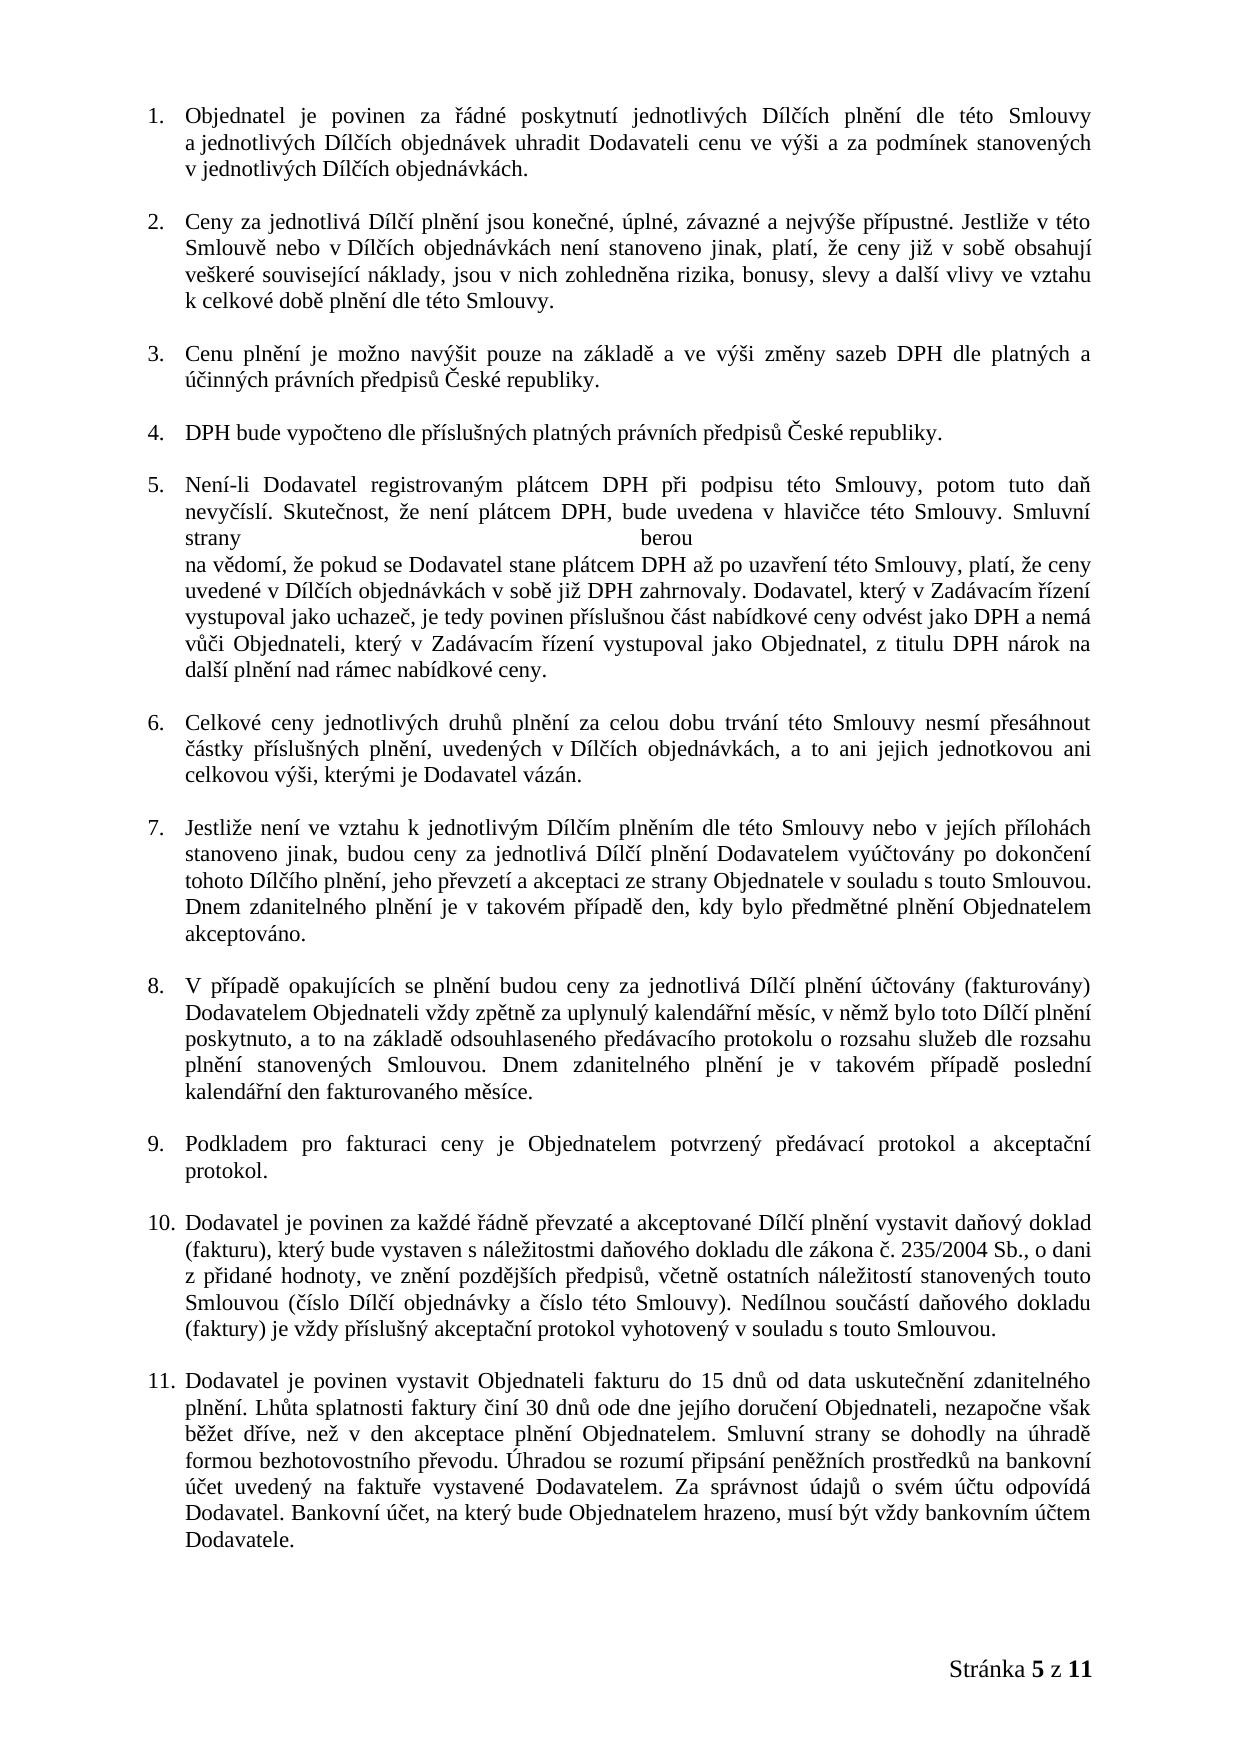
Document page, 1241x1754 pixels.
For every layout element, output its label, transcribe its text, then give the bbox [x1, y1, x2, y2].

list V případě opakujících se plnění budou ceny za jednotlivá Dílčí plnění účtovány (fakturovány) Dodavatelem Objednateli vždy zpětně za uplynulý kalendářní měsíc, v němž bylo toto Dílčí plnění poskytnuto, a to na základě odsouhlaseného předávacího protokolu o rozsahu služeb dle rozsahu plnění stanovených Smlouvou. Dnem zdanitelného plnění je v takovém případě poslední kalendářní den fakturovaného měsíce. [147, 972, 1093, 1104]
list DPH bude vypočteno dle příslušných platných právních předpisů České republiky. [147, 419, 1093, 445]
list Podkladem pro fakturaci ceny je Objednatelem potvrzený předávací protokol a akceptační protokol. [147, 1130, 1093, 1183]
list Celkové ceny jednotlivých druhů plnění za celou dobu trvání této Smlouvy nesmí přesáhnout částky příslušných plnění, uvedených v Dílčích objednávkách, a to ani jejich jednotkovou ani celkovou výši, kterými je Dodavatel vázán. [147, 709, 1093, 788]
list Jestliže není ve vztahu k jednotlivým Dílčím plněním dle této Smlouvy nebo v jejích přílohách stanoveno jinak, budou ceny za jednotlivá Dílčí plnění Dodavatelem vyúčtovány po dokončení tohoto Dílčího plnění, jeho převzetí a akceptaci ze strany Objednatele v souladu s touto Smlouvou. Dnem zdanitelného plnění je v takovém případě den, kdy bylo předmětné plnění Objednatelem akceptováno. [147, 814, 1093, 946]
list Ceny za jednotlivá Dílčí plnění jsou konečné, úplné, závazné a nejvýše přípustné. Jestliže v této Smlouvě nebo v Dílčích objednávkách není stanoveno jinak, platí, že ceny již v sobě obsahují veškeré související náklady, jsou v nich zohledněna rizika, bonusy, slevy a další vlivy ve vztahu k celkové době plnění dle této Smlouvy. [147, 208, 1093, 313]
list Dodavatel je povinen vystavit Objednateli fakturu do 15 dnů od data uskutečnění zdanitelného plnění. Lhůta splatnosti faktury činí 30 dnů ode dne jejího doručení Objednateli, nezapočne však běžet dříve, než v den akceptace plnění Objednatelem. Smluvní strany se dohodly na úhradě formou bezhotovostního převodu. Úhradou se rozumí připsání peněžních prostředků na bankovní účet uvedený na faktuře vystavené Dodavatelem. Za správnost údajů o svém účtu odpovídá Dodavatel. Bankovní účet, na který bude Objednatelem hrazeno, musí být vždy bankovním účtem Dodavatele. [147, 1368, 1093, 1552]
list Není-li Dodavatel registrovaným plátcem DPH při podpisu této Smlouvy, potom tuto daň nevyčíslí. Skutečnost, že není plátcem DPH, bude uvedena v hlavičce této Smlouvy. Smluvní strany berou na vědomí, že pokud se Dodavatel stane plátcem DPH až po uzavření této Smlouvy, platí, že ceny uvedené v Dílčích objednávkách v sobě již DPH zahrnovaly. Dodavatel, který v Zadávacím řízení vystupoval jako uchazeč, je tedy povinen příslušnou část nabídkové ceny odvést jako DPH a nemá vůči Objednateli, který v Zadávacím řízení vystupoval jako Objednatel, z titulu DPH nárok na další plnění nad rámec nabídkové ceny. [147, 472, 1093, 682]
list Cenu plnění je možno navýšit pouze na základě a ve výši změny sazeb DPH dle platných a účinných právních předpisů České republiky. [147, 340, 1093, 392]
list Objednatel je povinen za řádné poskytnutí jednotlivých Dílčích plnění dle této Smlouvy a jednotlivých Dílčích objednávek uhradit Dodavateli cenu ve výši a za podmínek stanovených v jednotlivých Dílčích objednávkách. [147, 103, 1093, 182]
list Dodavatel je povinen za každé řádně převzaté a akceptované Dílčí plnění vystavit daňový doklad (fakturu), který bude vystaven s náležitostmi daňového dokladu dle zákona č. 235/2004 Sb., o dani z přidané hodnoty, ve znění pozdějších předpisů, včetně ostatních náležitostí stanovených touto Smlouvou (číslo Dílčí objednávky a číslo této Smlouvy). Nedílnou součástí daňového dokladu (faktury) je vždy příslušný akceptační protokol vyhotovený v souladu s touto Smlouvou. [147, 1209, 1093, 1341]
